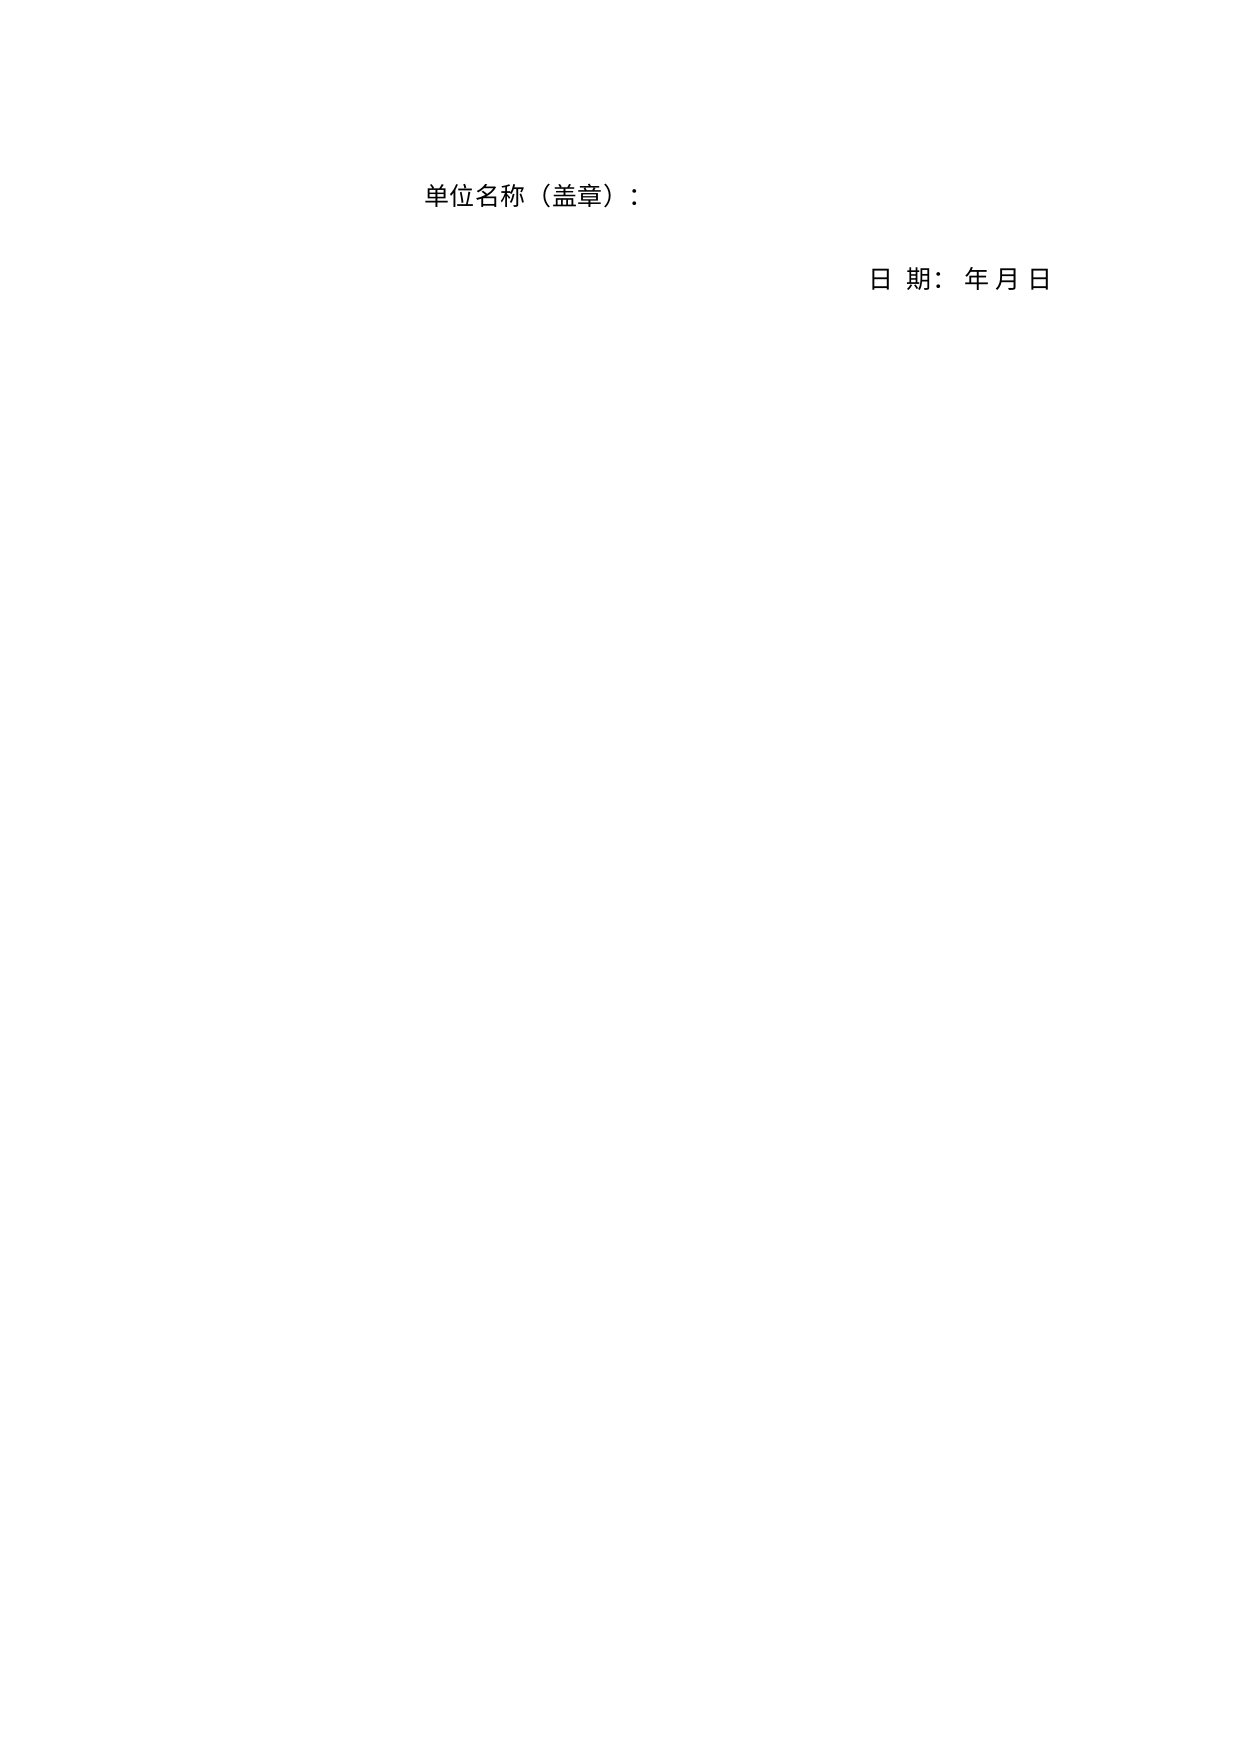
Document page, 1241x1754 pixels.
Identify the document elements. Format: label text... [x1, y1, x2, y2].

list 日 期： 年 月 日 [187, 245, 1053, 310]
list 单位名称（盖章）： [187, 162, 890, 227]
